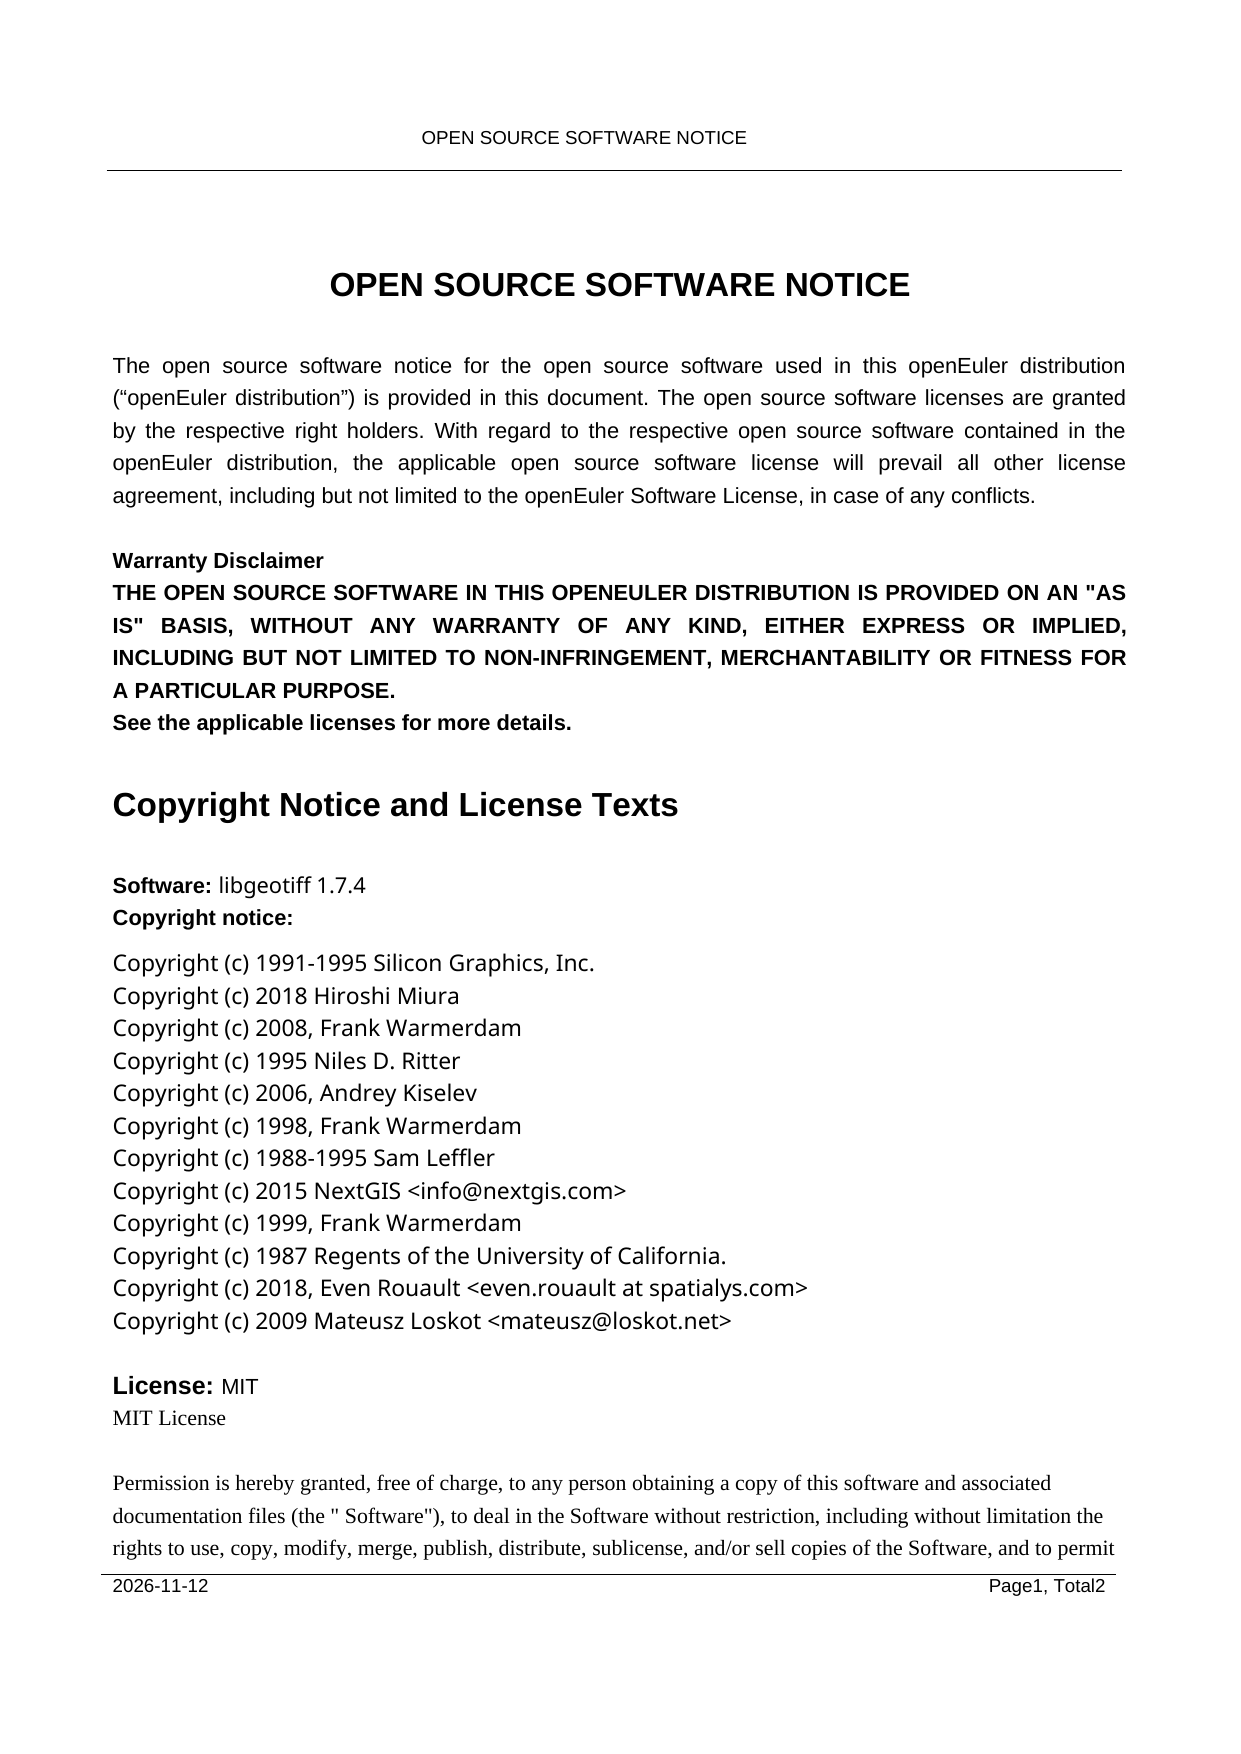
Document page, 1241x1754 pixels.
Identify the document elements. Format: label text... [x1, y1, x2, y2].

text Copyright (c) 1991-1995 Silicon Graphics, Inc. Copyright (c) 2018 Hiroshi Miura Copyright (c) 2008, Frank Warmerdam Copyright (c) 1995 Niles D. Ritter Copyright (c) 2006, Andrey Kiselev Copyright (c) 1998, Frank Warmerdam Copyright (c) 1988-1995 Sam Leffler Copyright (c) 2015 NextGIS <info@nextgis.com> Copyright (c) 1999, Frank Warmerdam Copyright (c) 1987 Regents of the University of California. Copyright (c) 2018, Even Rouault <even.rouault at spatialys.com> Copyright (c) 2009 Mateusz Loskot <mateusz@loskot.net> [112, 947, 1128, 1369]
text License: MIT [112, 1369, 1128, 1402]
text Copyright Notice and License Texts [112, 771, 1128, 836]
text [112, 1402, 1128, 1564]
text Copyright notice: [112, 901, 1128, 934]
text The open source software notice for the open source software used in this openEuler distribution (“openEuler distribution”) is provided in this document. The open source software licenses are granted by the respective right holders. With regard to the respective open source software contained in the openEuler distribution, the applicable open source software license will prevail all other license agreement, including but not limited to the openEuler Software License, in case of any conflicts. [112, 349, 1128, 511]
title Software: libgeotiff 1.7.4 [112, 869, 1128, 901]
text THE OPEN SOURCE SOFTWARE IN THIS OPENEULER DISTRIBUTION IS PROVIDED ON AN "AS IS" BASIS, WITHOUT ANY WARRANTY OF ANY KIND, EITHER EXPRESS OR IMPLIED, INCLUDING BUT NOT LIMITED TO NON-INFRINGEMENT, MERCHANTABILITY OR FITNESS FOR A PARTICULAR PURPOSE. See the applicable licenses for more details. [112, 576, 1128, 739]
text OPEN SOURCE SOFTWARE NOTICE [112, 251, 1128, 316]
text Warranty Disclaimer [112, 544, 1128, 576]
